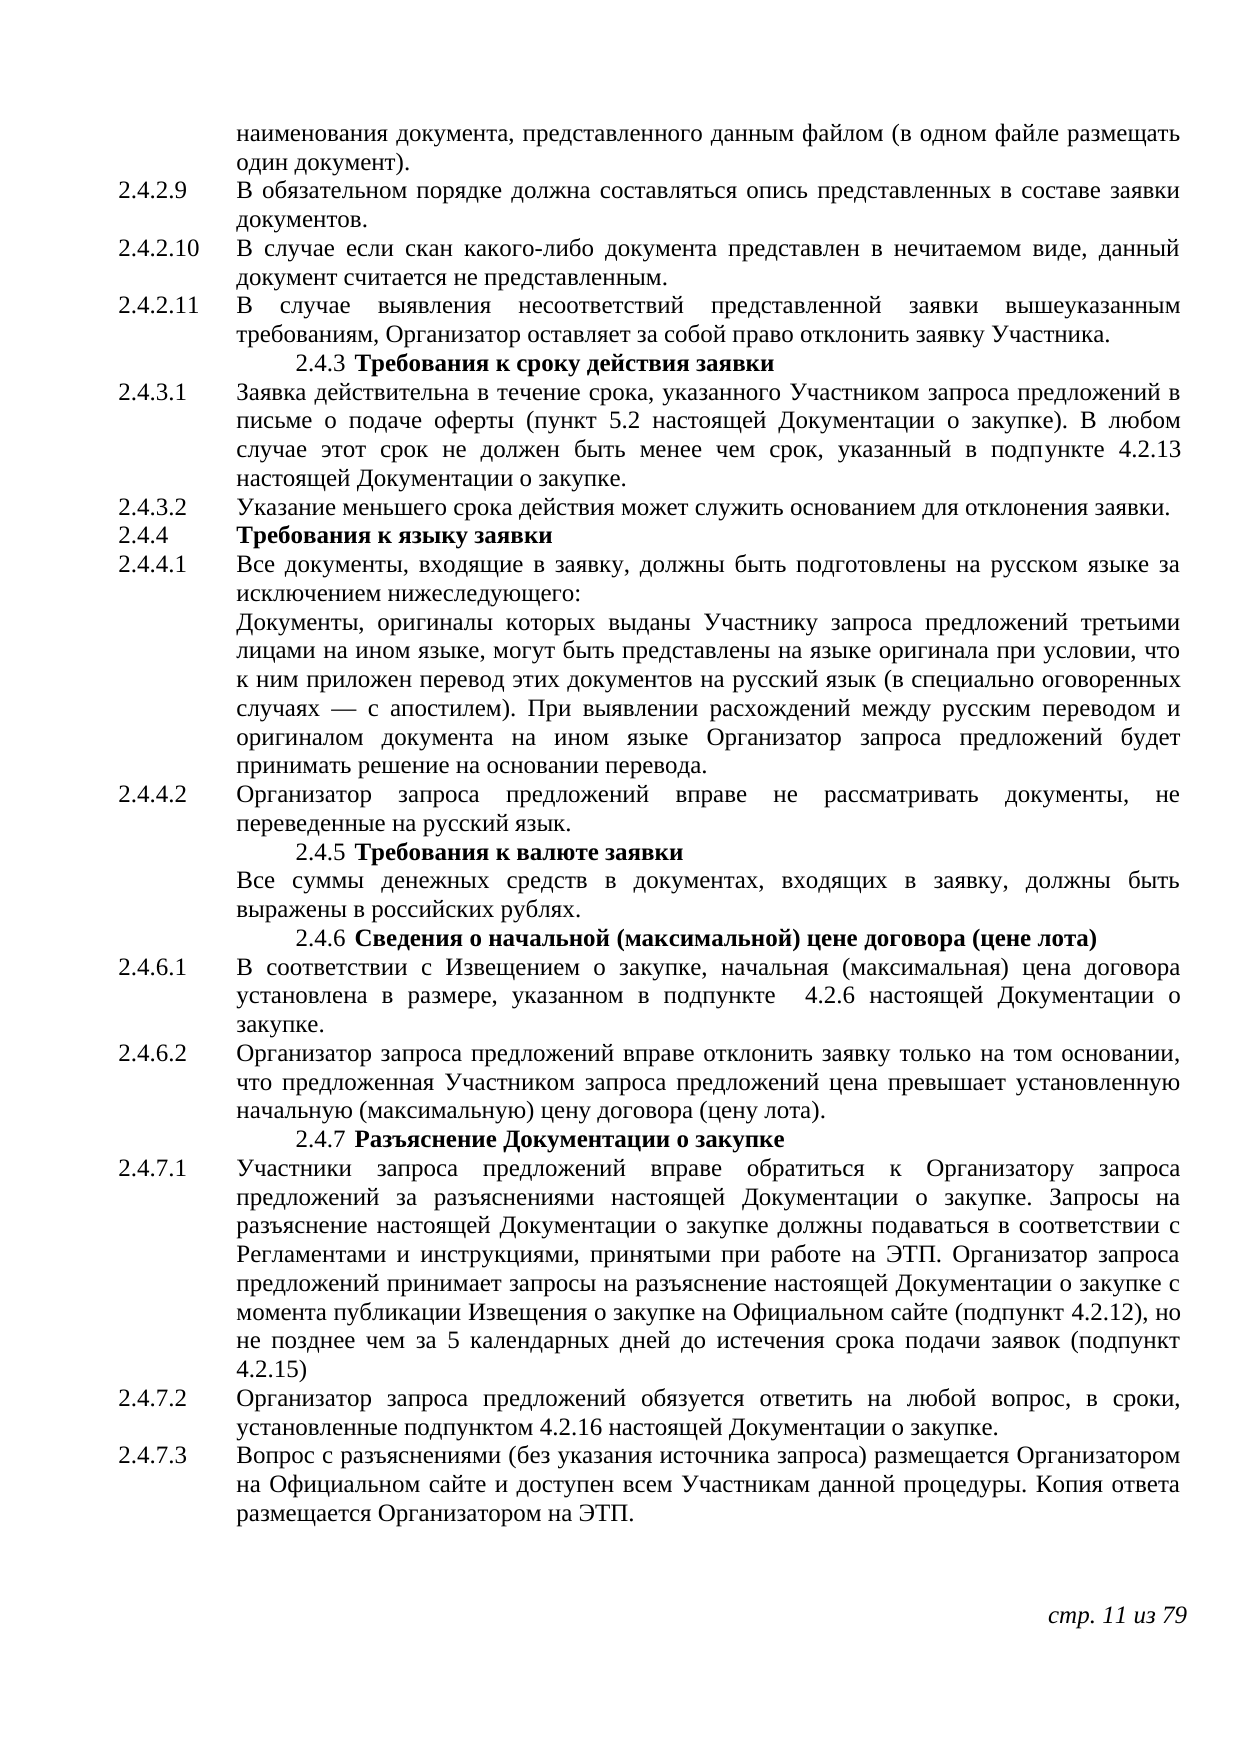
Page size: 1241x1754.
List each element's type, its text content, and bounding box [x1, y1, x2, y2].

list Все документы, входящие в заявку, должны быть подготовлены на русском языке за исключением нижеследующего: [118, 549, 1181, 607]
text Требования к сроку действия заявки [236, 348, 1181, 377]
list Все суммы денежных средств в документах, входящих в заявку, должны быть выражены в российских рублях. [236, 866, 1181, 923]
text В обязательном порядке должна составляться опись представленных в составе заявки документов. [118, 176, 1181, 233]
text В случае выявления несоответствий представленной заявки вышеуказанным требованиям, Организатор оставляет за собой право отклонить заявку Участника. [118, 291, 1181, 348]
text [118, 118, 1181, 176]
text Документы, оригиналы которых выданы Участнику запроса предложений третьими лицами на ином языке, могут быть представлены на языке оригинала при условии, что к ним приложен перевод этих документов на русский язык (в специально оговоренных случаях — с апостилем). При выявлении расхождений между русским переводом и оригиналом документа на ином языке Организатор запроса предложений будет принимать решение на основании перевода. [236, 607, 1181, 779]
text Участники запроса предложений вправе обратиться к Организатору запроса предложений за разъяснениями настоящей Документации о закупке. Запросы на разъяснение настоящей Документации о закупке должны подаваться в соответствии с Регламентами и инструкциями, принятыми при работе на ЭТП. Организатор запроса предложений принимает запросы на разъяснение настоящей Документации о закупке с момента публикации Извещения о закупке на Официальном сайте (подпункт 4.2.12), но не позднее чем за 5 календарных дней до истечения срока подачи заявок (подпункт 4.2.15) [118, 1153, 1181, 1383]
text В соответствии с Извещением о закупке, начальная (максимальная) цена договора установлена в размере, указанном в подпункте 4.2.6 настоящей Документации о закупке. [118, 952, 1181, 1038]
text Разъяснение Документации о закупке [236, 1124, 1181, 1153]
text Заявка действительна в течение срока, указанного Участником запроса предложений в письме о подаче оферты (пункт 5.2 настоящей Документации о закупке). В любом случае этот срок не должен быть менее чем срок, указанный в подпункте 4.2.13 настоящей Документации о закупке. [118, 377, 1181, 492]
text Требования к языку заявки [118, 521, 1181, 549]
text Требования к валюте заявки [236, 837, 1181, 866]
text В случае если скан какого-либо документа представлен в нечитаемом виде, данный документ считается не представленным. [118, 233, 1181, 291]
list Организатор запроса предложений вправе не рассматривать документы, не переведенные на русский язык. [118, 779, 1181, 837]
text Организатор запроса предложений обязуется ответить на любой вопрос, в сроки, установленные подпунктом 4.2.16 настоящей Документации о закупке. [118, 1383, 1181, 1441]
text Организатор запроса предложений вправе отклонить заявку только на том основании, что предложенная Участником запроса предложений цена превышает установленную начальную (максимальную) цену договора (цену лота). [118, 1038, 1181, 1124]
text Вопрос с разъяснениями (без указания источника запроса) размещается Организатором на Официальном сайте и доступен всем Участникам данной процедуры. Копия ответа размещается Организатором на ЭТП. [118, 1441, 1181, 1527]
text Указание меньшего срока действия может служить основанием для отклонения заявки. [118, 492, 1181, 521]
text Сведения о начальной (максимальной) цене договора (цене лота) [236, 923, 1181, 952]
